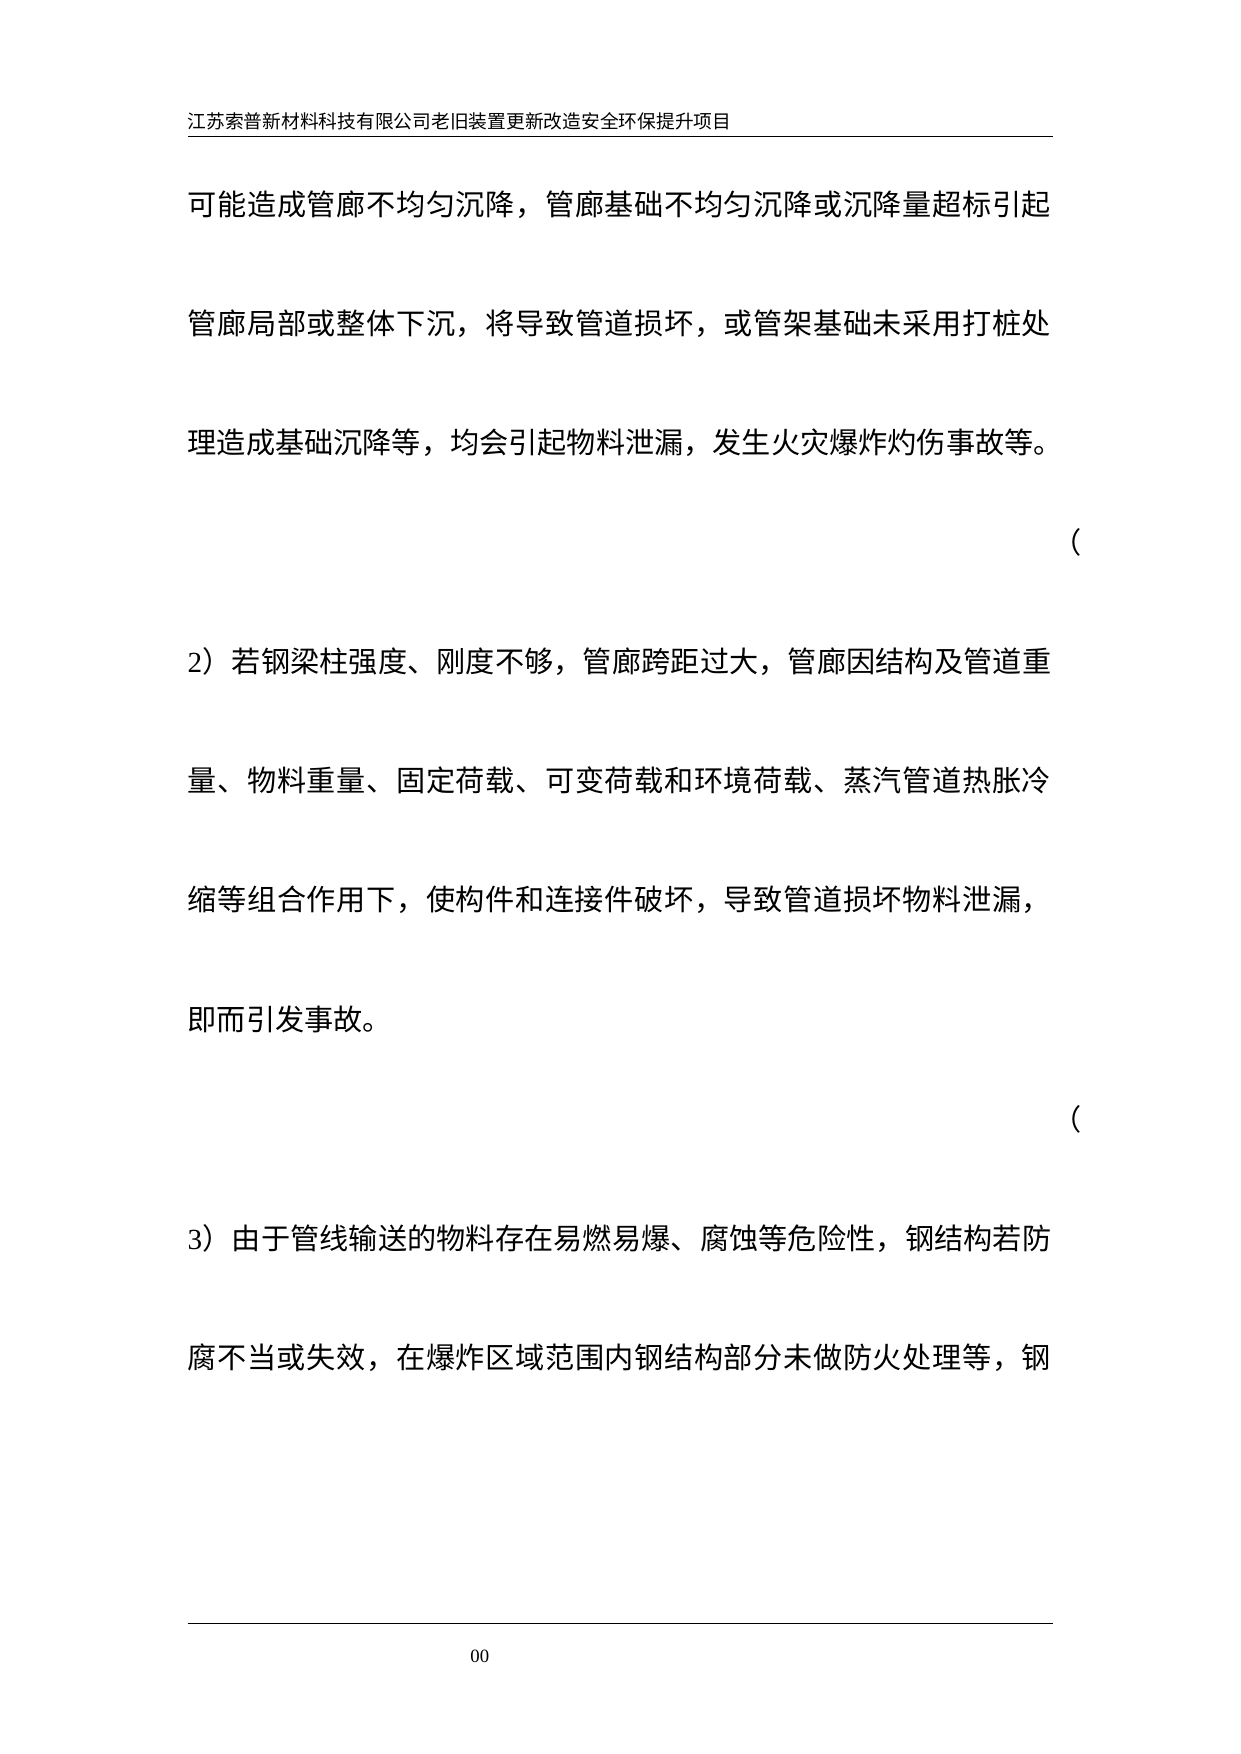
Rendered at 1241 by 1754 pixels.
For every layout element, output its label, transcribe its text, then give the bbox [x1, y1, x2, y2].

text （2）若钢梁柱强度、刚度不够，管廊跨距过大，管廊因结构及管道重量、物料重量、固定荷载、可变荷载和环境荷载、蒸汽管道热胀冷缩等组合作用下，使构件和连接件破坏，导致管道损坏物料泄漏，即而引发事故。 [187, 501, 1053, 1057]
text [187, 163, 1053, 480]
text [187, 1078, 1053, 1396]
